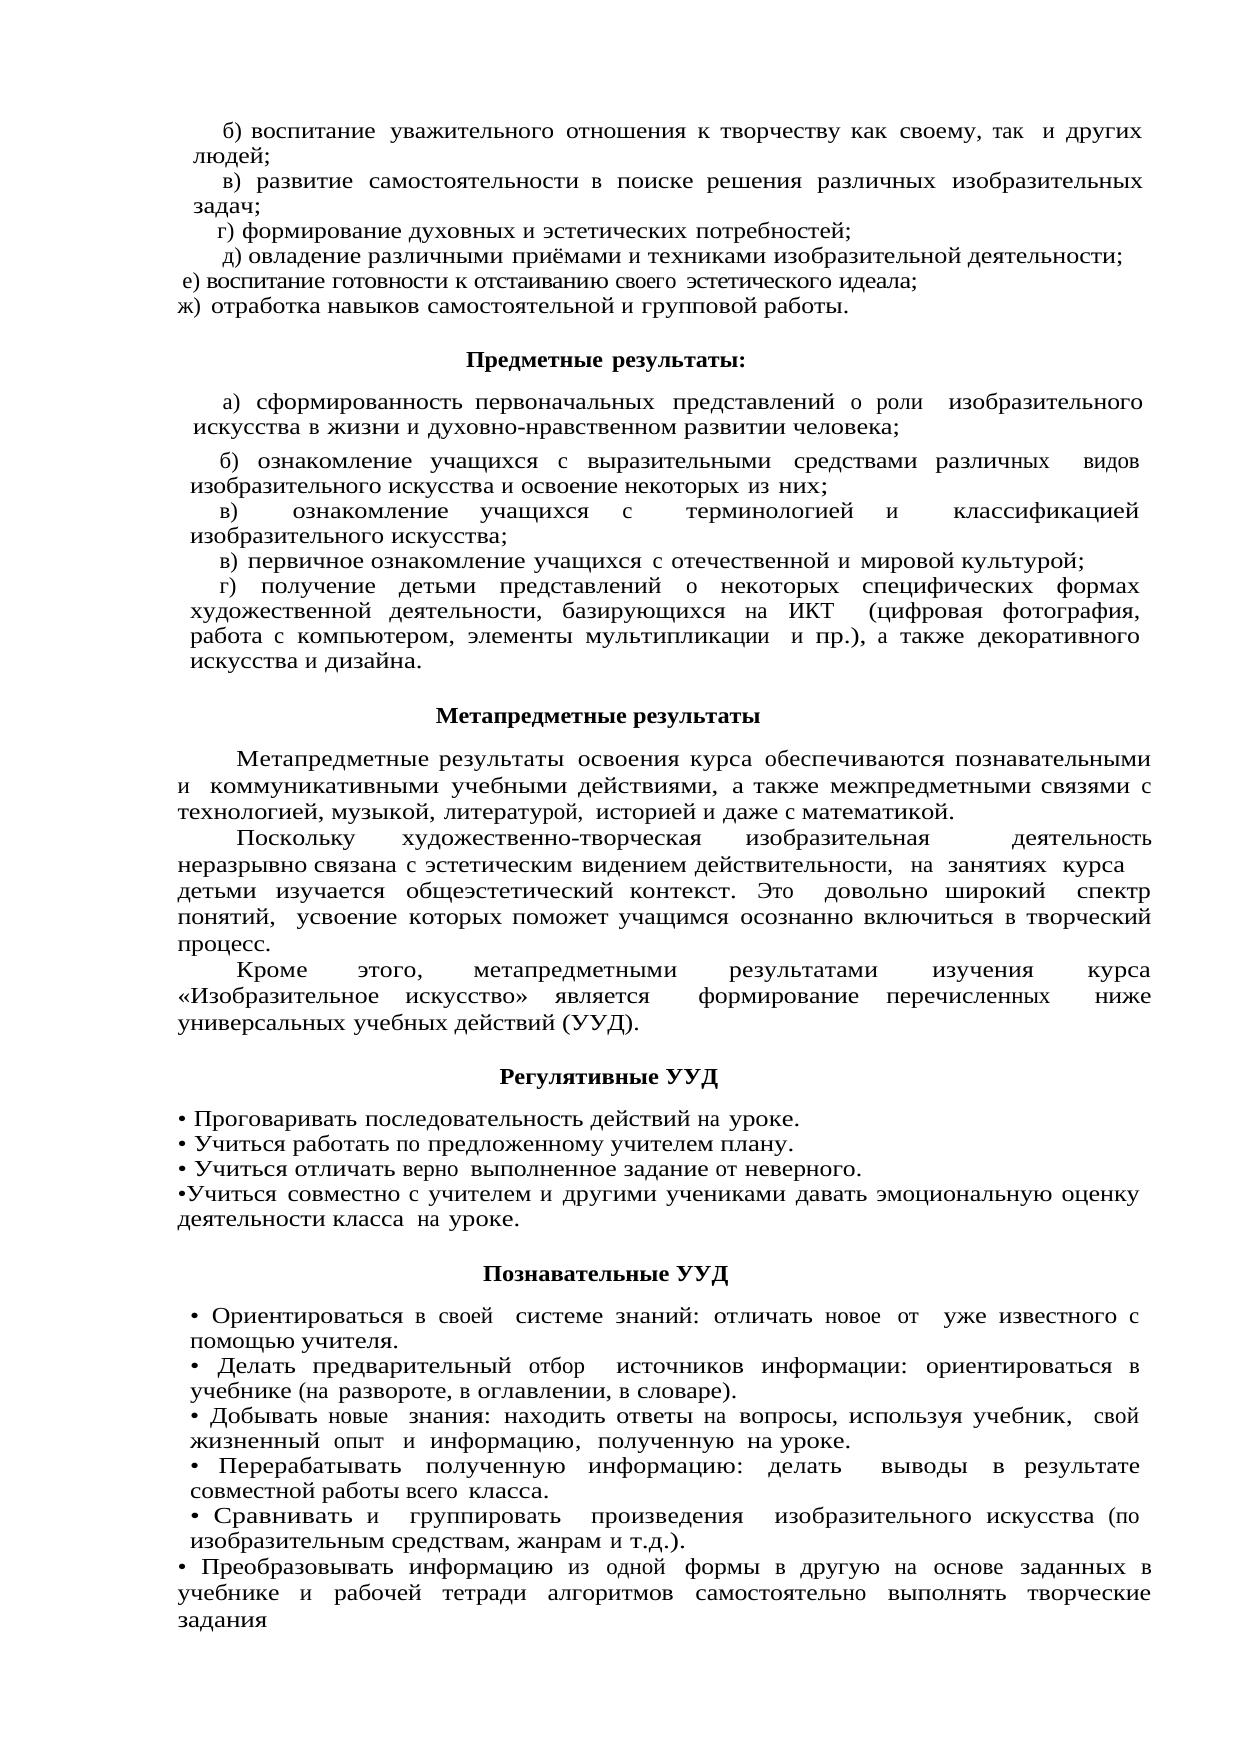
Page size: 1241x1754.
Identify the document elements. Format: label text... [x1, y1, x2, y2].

text •Учиться совместно с учителем и другими учениками давать эмоциональную оценку деятельности класса на уроке. [177, 1181, 1140, 1231]
text • Перерабатывать полученную информацию: делать выводы в результате совместной работы всего класса. [190, 1453, 1140, 1503]
text • Преобразовывать информацию из одной формы в другую на основе заданных в учебнике и рабочей тетради алгоритмов самостоятельно выполнять творческие задания [177, 1553, 1152, 1632]
text Познавательные УУД [424, 1260, 902, 1286]
text г) получение детьми представлений о некоторых специфических формах художественной деятельности, базирующихся на ИКТ (цифровая фотография, работа с компьютером, элементы мультипликации и пр.), а также декоративного искусства и дизайна. [190, 574, 1140, 674]
text б) ознакомление учащихся с выразительными средствами различных видов изобразительного искусства и освоение некоторых из них; [190, 449, 1140, 499]
text а) сформированность первоначальных представлений о роли изобразительного искусства в жизни и духовно-нравственном развитии человека; [193, 390, 1143, 440]
text ж) отработка навыков самостоятельной и групповой работы. [177, 293, 1152, 318]
text • Учиться работать по предложенному учителем плану. [177, 1131, 1152, 1156]
text в) развитие самостоятельности в поиске решения различных изобразительных задач; [193, 168, 1143, 218]
text г) формирование духовных и эстетических потребностей; [177, 218, 1152, 243]
text • Учиться отличать верно выполненное задание от неверного. [177, 1156, 1152, 1181]
text д) овладение различными приёмами и техниками изобразительной деятельности; [193, 243, 1143, 268]
text • Ориентироваться в своей системе знаний: отличать новое от уже известного с помощью учителя. [190, 1303, 1140, 1353]
text Кроме этого, метапредметными результатами изучения курса «Изобразительное искусство» является формирование перечисленных ниже универсальных учебных действий (УУД). [177, 956, 1152, 1035]
text детьми изучается общеэстетический контекст. Это довольно широкий спектр понятий, усвоение которых поможет учащимся осознанно включиться в творческий процесс. [177, 877, 1152, 956]
text Поскольку художественно-творческая изобразительная деятельность неразрывно связана с эстетическим видением действительности, на занятиях курса [177, 824, 1152, 877]
text • Сравнивать и группировать произведения изобразительного искусства (по изобразительным средствам, жанрам и т.д.). [190, 1503, 1140, 1553]
text • Добывать новые знания: находить ответы на вопросы, используя учебник, свой жизненный опыт и информацию, полученную на уроке. [190, 1403, 1140, 1453]
text в) первичное ознакомление учащихся с отечественной и мировой культурой; [190, 549, 1140, 574]
text Предметные результаты: [407, 347, 925, 373]
text • Делать предварительный отбор источников информации: ориентироваться в учебнике (на развороте, в оглавлении, в словаре). [190, 1353, 1140, 1403]
text Метапредметные результаты [377, 702, 949, 728]
text е) воспитание готовности к отстаиванию своего эстетического идеала; [177, 268, 1152, 293]
text б) воспитание уважительного отношения к творчеству как своему, так и других людей; [193, 118, 1143, 168]
text • Проговаривать последовательность действий на уроке. [177, 1105, 1152, 1131]
text Метапредметные результаты освоения курса обеспечиваются познавательными и коммуникативными учебными действиями, а также межпредметными связями с технологией, музыкой, литературой, историей и даже с математикой. [177, 745, 1152, 824]
text Регулятивные УУД [440, 1063, 885, 1089]
text в) ознакомление учащихся с терминологией и классификацией изобразительного искусства; [190, 499, 1140, 549]
